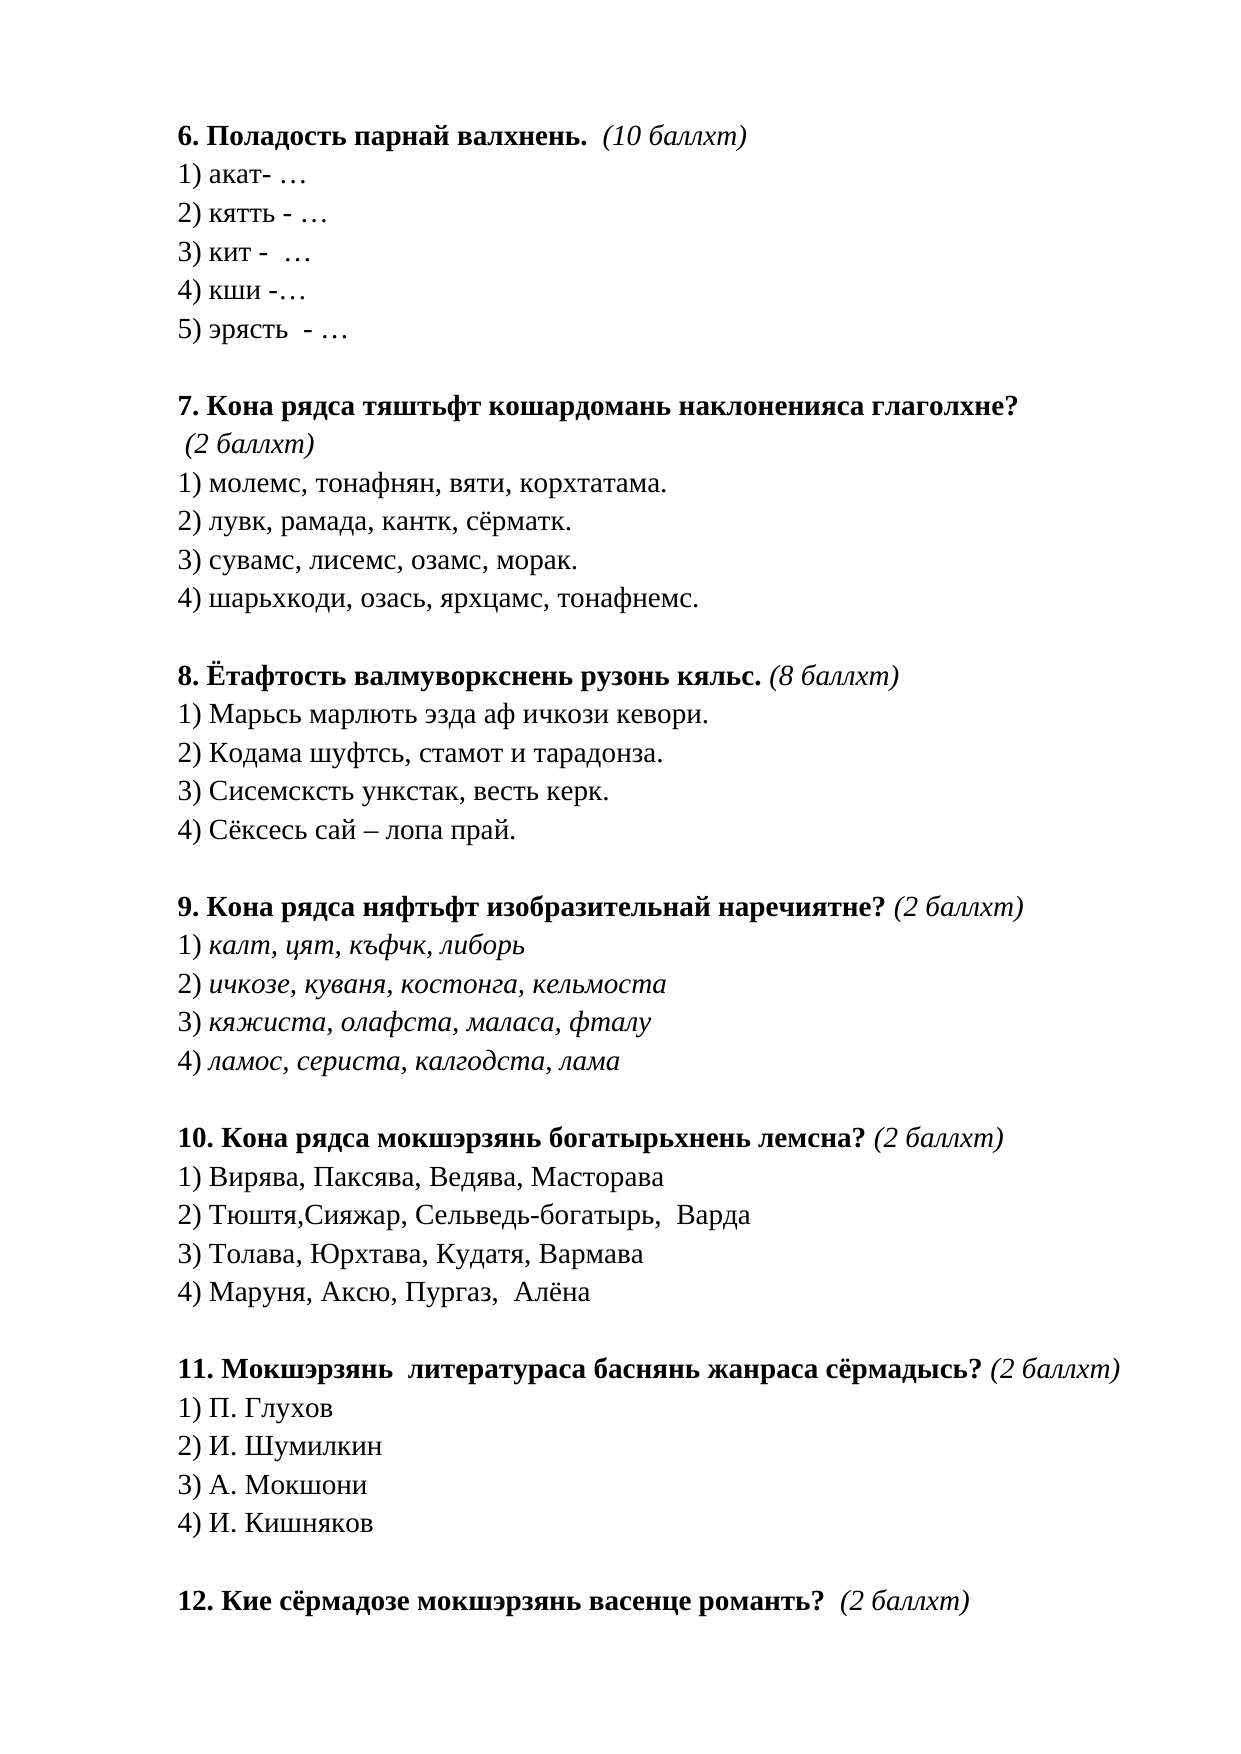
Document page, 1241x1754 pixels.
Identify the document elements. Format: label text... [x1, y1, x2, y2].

text 3) сувамс, лисемс, озамс, морак. [177, 542, 1152, 576]
text 1) акат- … [177, 157, 1152, 190]
text 1) Марьсь марлють эзда аф ичкози кевори. [177, 696, 1152, 730]
text 4) шарьхкоди, озась, ярхцамс, тонафнемс. [177, 581, 1152, 614]
text 4) Маруня, Аксю, Пургаз, Алёна [177, 1274, 1152, 1308]
text 9. Кона рядса няфтьфт изобразительнай наречиятне? (2 баллхт) [177, 889, 1152, 922]
text 11. Мокшэрзянь литератураса баснянь жанраса сёрмадысь? (2 баллхт) [177, 1351, 1152, 1385]
text 2) И. Шумилкин [177, 1428, 1152, 1462]
text 1) молемс, тонафнян, вяти, корхтатама. [177, 465, 1152, 498]
text 12. Кие сёрмадозе мокшэрзянь васенце романть? (2 баллхт) [177, 1583, 1152, 1616]
text 4) ламос, сериста, калгодста, лама [177, 1043, 1152, 1077]
text 2) кятть - … [177, 195, 1152, 229]
text 4) Сёксесь сай – лопа прай. [177, 812, 1152, 845]
text 2) Кодама шуфтсь, стамот и тарадонза. [177, 735, 1152, 768]
text 3) кяжиста, олафста, маласа, фталу [177, 1004, 1152, 1038]
text 3) Толава, Юрхтава, Кудатя, Вармава [177, 1236, 1152, 1269]
text 2) лувк, рамада, кантк, сёрматк. [177, 503, 1152, 537]
text 10. Кона рядса мокшэрзянь богатырьхнень лемсна? (2 баллхт) [177, 1120, 1152, 1154]
text 3) кит - … [177, 234, 1152, 267]
title 4) кши -… [177, 272, 1152, 306]
text 3) А. Мокшони [177, 1467, 1152, 1501]
text 6. Поладость парнай валхнень. (10 баллхт) [177, 118, 1152, 152]
title 5) эрясть - … [177, 311, 1152, 344]
text (2 баллхт) [177, 426, 1152, 460]
text 1) П. Глухов [177, 1390, 1152, 1423]
text 3) Сисемсксть ункстак, весть керк. [177, 773, 1152, 807]
text 7. Кона рядса тяштьфт кошардомань наклоненияса глаголхне? [177, 388, 1152, 421]
text 2) ичкозе, куваня, костонга, кельмоста [177, 966, 1152, 999]
text 2) Тюштя,Сияжар, Сельведь-богатырь, Варда [177, 1197, 1152, 1231]
text 1) калт, цят, къфчк, либорь [177, 927, 1152, 961]
text 8. Ётафтость валмуворкснень рузонь кяльс. (8 баллхт) [177, 658, 1152, 691]
text 1) Вирява, Паксява, Ведява, Масторава [177, 1159, 1152, 1192]
text 4) И. Кишняков [177, 1506, 1152, 1539]
